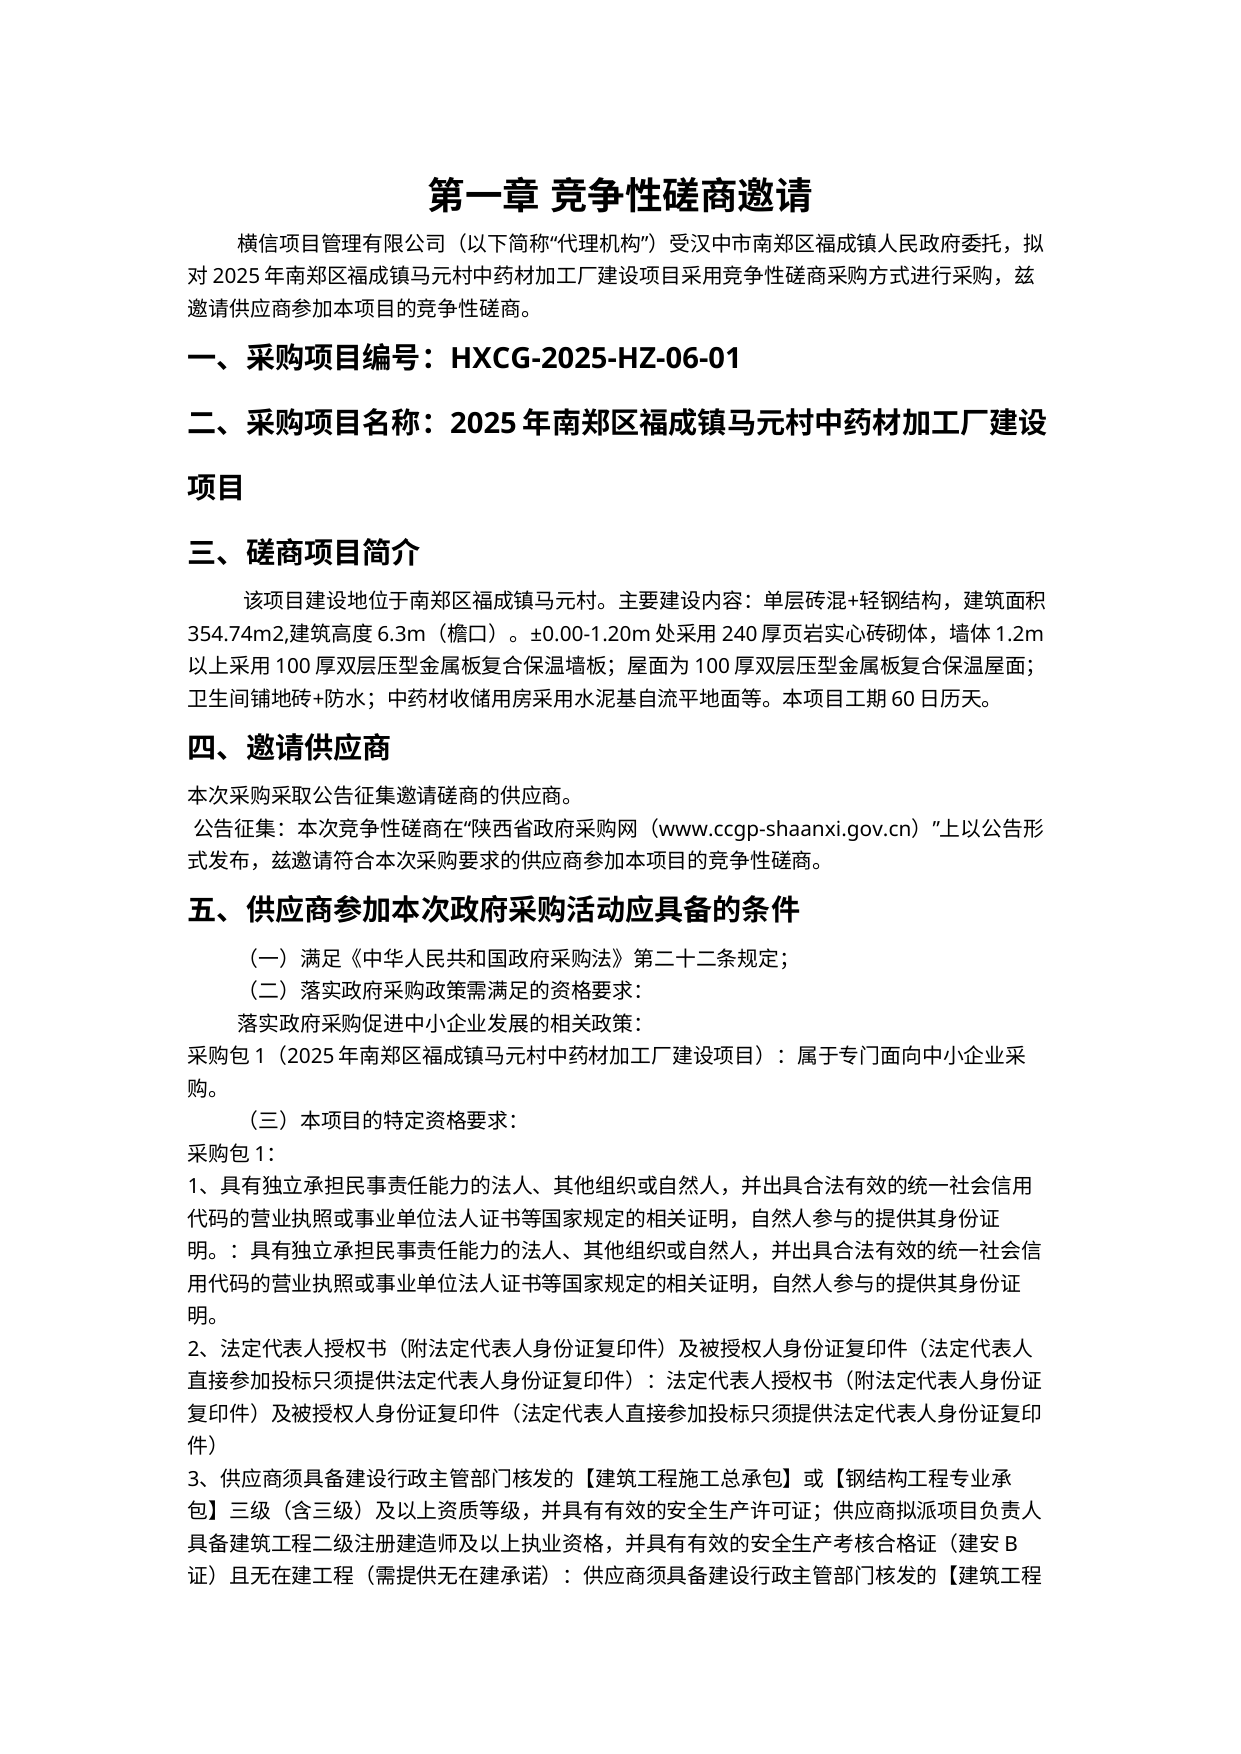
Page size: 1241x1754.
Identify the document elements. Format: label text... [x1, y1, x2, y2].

text 采购包1： [187, 1137, 1053, 1169]
text 四、邀请供应商 [187, 714, 1053, 779]
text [187, 1462, 1053, 1592]
text 落实政府采购促进中小企业发展的相关政策： [187, 1007, 1053, 1039]
text 第一章 竞争性磋商邀请 [187, 162, 1053, 227]
text 五、供应商参加本次政府采购活动应具备的条件 [187, 877, 1053, 942]
text 2、法定代表人授权书（附法定代表人身份证复印件）及被授权人身份证复印件（法定代表人直接参加投标只须提供法定代表人身份证复印件）：法定代表人授权书（附法定代表人身份证复印件）及被授权人身份证复印件（法定代表人直接参加投标只须提供法定代表人身份证复印件） [187, 1332, 1053, 1462]
text 二、采购项目名称：2025年南郑区福成镇马元村中药材加工厂建设项目 [187, 389, 1053, 519]
text （一）满足《中华人民共和国政府采购法》第二十二条规定； [187, 942, 1053, 974]
text 一、采购项目编号：HXCG-2025-HZ-06-01 [187, 324, 1053, 389]
text 横信项目管理有限公司（以下简称“代理机构”）受汉中市南郑区福成镇人民政府委托，拟对2025年南郑区福成镇马元村中药材加工厂建设项目采用竞争性磋商采购方式进行采购，兹邀请供应商参加本项目的竞争性磋商。 [187, 227, 1053, 324]
text 公告征集：本次竞争性磋商在“陕西省政府采购网（www.ccgp-shaanxi.gov.cn）”上以公告形式发布，兹邀请符合本次采购要求的供应商参加本项目的竞争性磋商。 [187, 812, 1053, 877]
text （二）落实政府采购政策需满足的资格要求： [187, 974, 1053, 1007]
text 采购包1（2025年南郑区福成镇马元村中药材加工厂建设项目）：属于专门面向中小企业采购。 [187, 1039, 1053, 1104]
text 本次采购采取公告征集邀请磋商的供应商。 [187, 779, 1053, 812]
text 三、磋商项目简介 [187, 519, 1053, 584]
text 该项目建设地位于南郑区福成镇马元村。主要建设内容：单层砖混+轻钢结构，建筑面积354.74m2,建筑高度6.3m（檐口）。±0.00-1.20m处采用240厚页岩实心砖砌体，墙体1.2m以上采用100厚双层压型金属板复合保温墙板；屋面为100厚双层压型金属板复合保温屋面；卫生间铺地砖+防水；中药材收储用房采用水泥基自流平地面等。本项目工期60日历天。 [187, 584, 1053, 714]
text 1、具有独立承担民事责任能力的法人、其他组织或自然人，并出具合法有效的统一社会信用代码的营业执照或事业单位法人证书等国家规定的相关证明，自然人参与的提供其身份证明。：具有独立承担民事责任能力的法人、其他组织或自然人，并出具合法有效的统一社会信用代码的营业执照或事业单位法人证书等国家规定的相关证明，自然人参与的提供其身份证明。 [187, 1169, 1053, 1332]
text （三）本项目的特定资格要求： [187, 1104, 1053, 1137]
